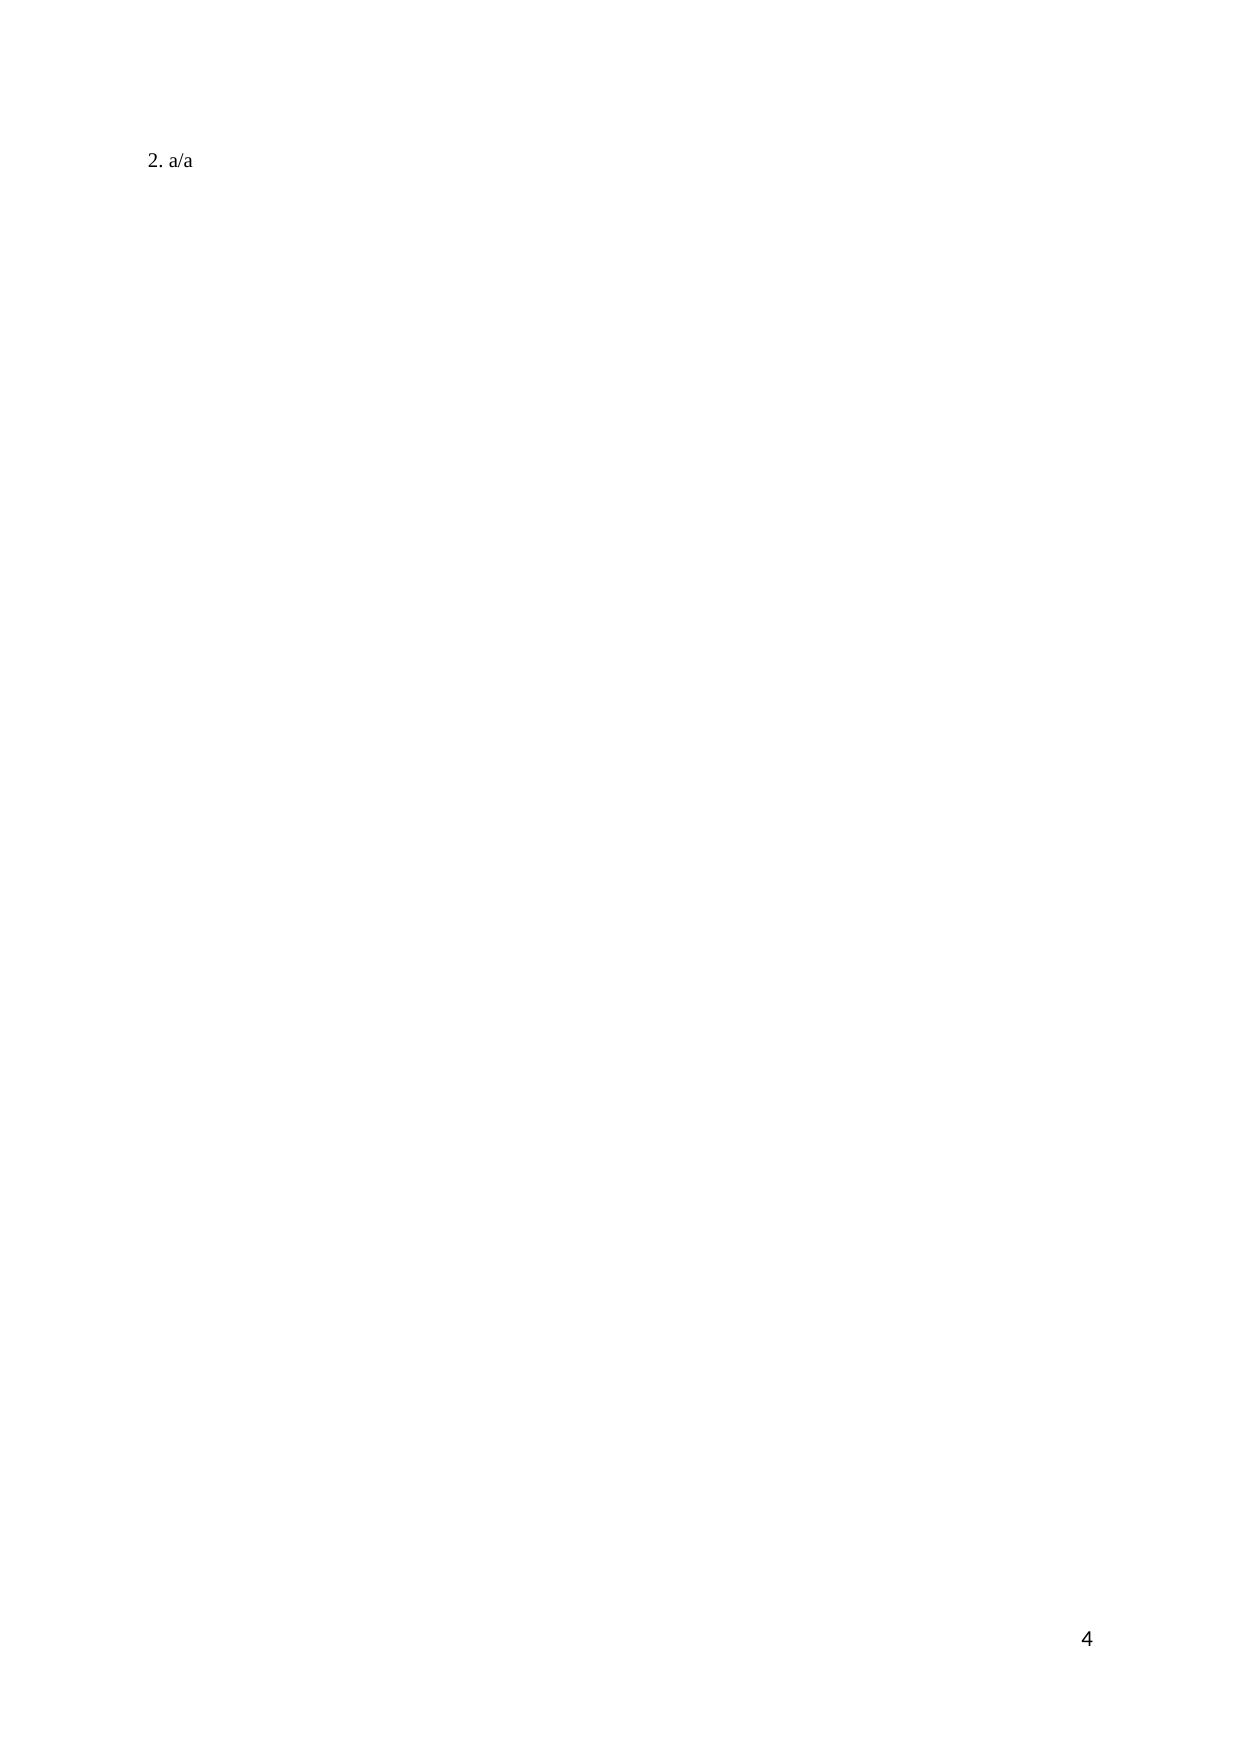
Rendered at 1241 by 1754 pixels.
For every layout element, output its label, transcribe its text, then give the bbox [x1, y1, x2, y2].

text 2. a/a [148, 148, 1093, 172]
